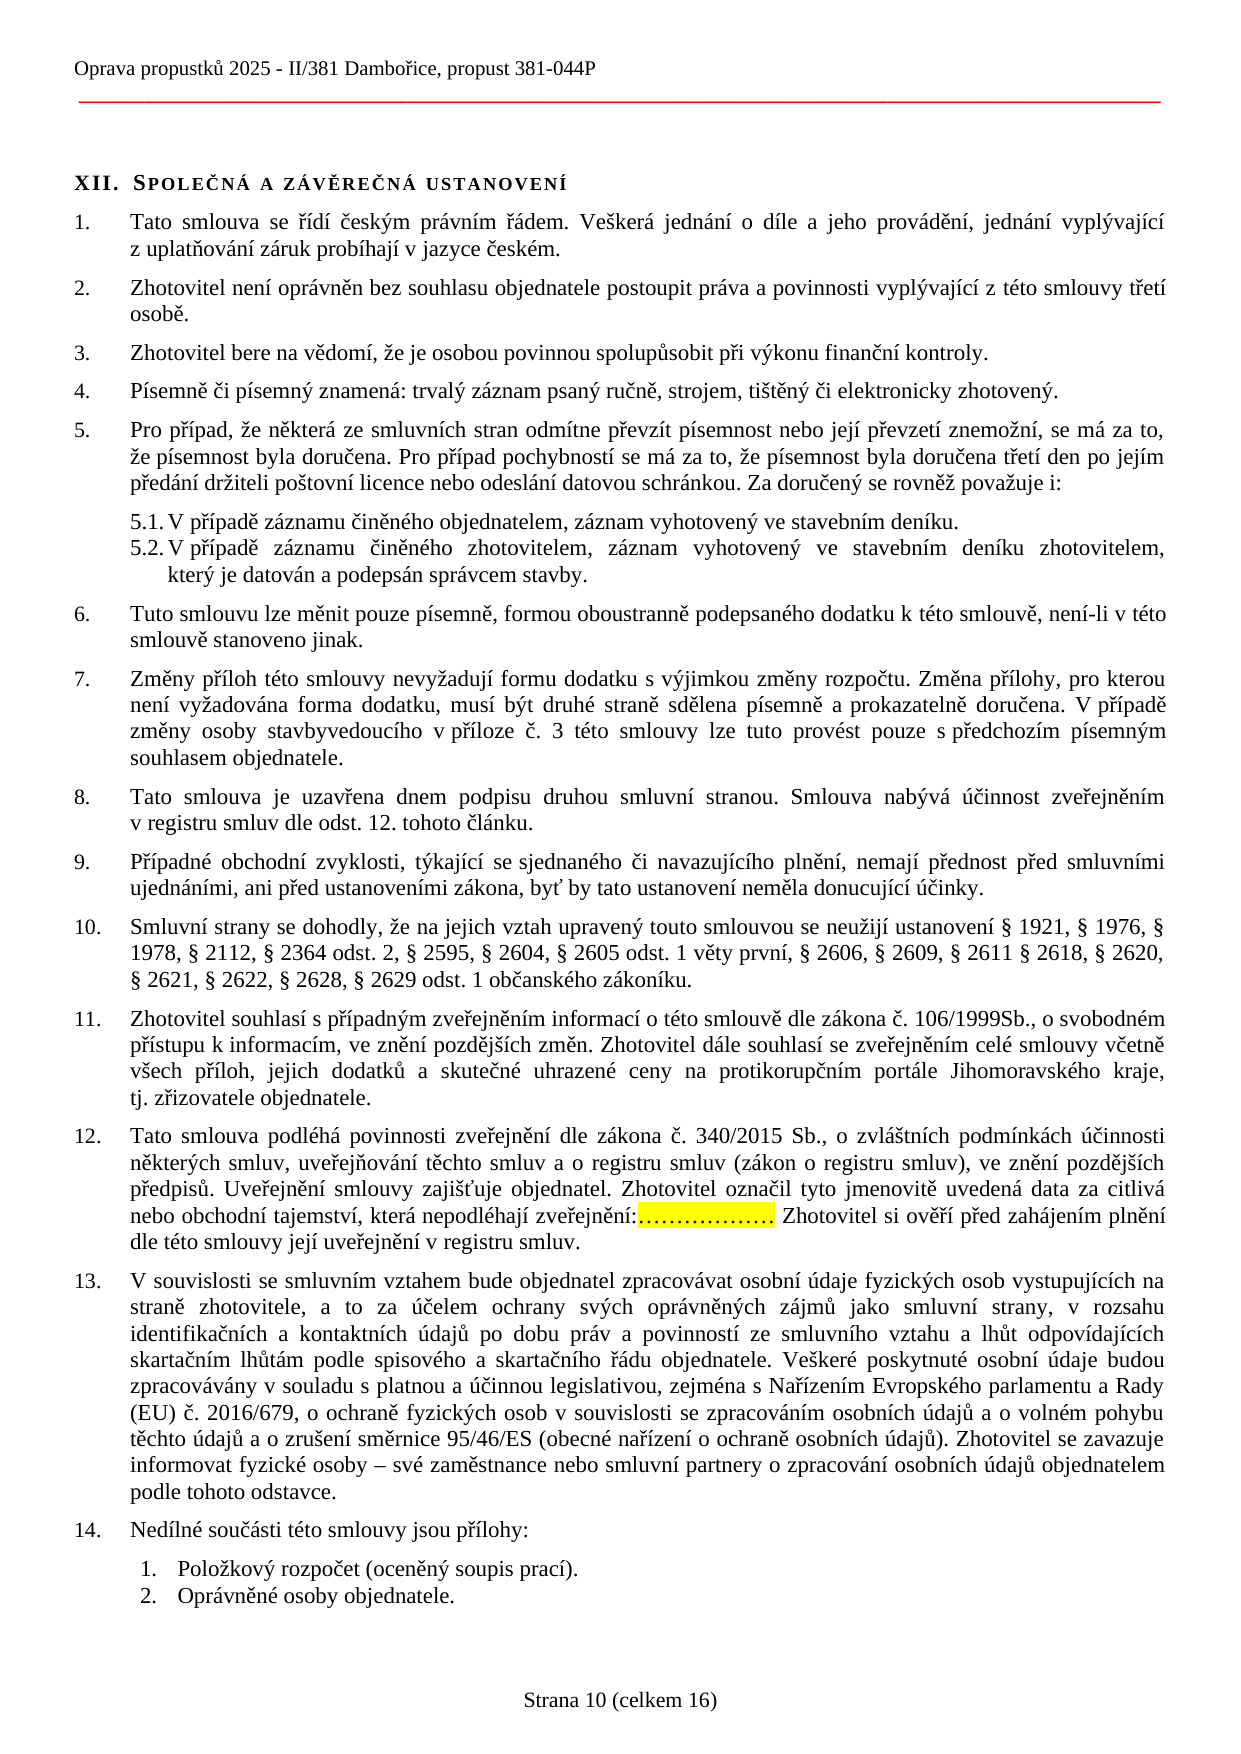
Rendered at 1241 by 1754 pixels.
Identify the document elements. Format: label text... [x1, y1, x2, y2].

list V souvislosti se smluvním vztahem bude objednatel zpracovávat osobní údaje fyzických osob vystupujících na straně zhotovitele, a to za účelem ochrany svých oprávněných zájmů jako smluvní strany, v rozsahu identifikačních a kontaktních údajů po dobu práv a povinností ze smluvního vztahu a lhůt odpovídajících skartačním lhůtám podle spisového a skartačního řádu objednatele. Veškeré poskytnuté osobní údaje budou zpracovávány v souladu s platnou a účinnou legislativou, zejména s Nařízením Evropského parlamentu a Rady (EU) č. 2016/679, o ochraně fyzických osob v souvislosti se zpracováním osobních údajů a o volném pohybu těchto údajů a o zrušení směrnice 95/46/ES (obecné nařízení o ochraně osobních údajů). Zhotovitel se zavazuje informovat fyzické osoby – své zaměstnance nebo smluvní partnery o zpracování osobních údajů objednatelem podle tohoto odstavce. [74, 1267, 1166, 1504]
list Zhotovitel není oprávněn bez souhlasu objednatele postoupit práva a povinnosti vyplývající z této smlouvy třetí osobě. [74, 273, 1166, 326]
list Společná a závěrečná ustanovení [74, 169, 1166, 196]
list Smluvní strany se dohodly, že na jejich vztah upravený touto smlouvou se neužijí ustanovení § 1921, § 1976, § 1978, § 2112, § 2364 odst. 2, § 2595, § 2604, § 2605 odst. 1 věty první, § 2606, § 2609, § 2611 § 2618, § 2620, § 2621, § 2622, § 2628, § 2629 odst. 1 občanského zákoníku. [74, 913, 1166, 992]
list Nedílné součásti této smlouvy jsou přílohy: [74, 1517, 1166, 1543]
list Tuto smlouvu lze měnit pouze písemně, formou oboustranně podepsaného dodatku k této smlouvě, není-li v této smlouvě stanoveno jinak. [74, 599, 1166, 652]
list Písemně či písemný znamená: trvalý záznam psaný ručně, strojem, tištěný či elektronicky zhotovený. [74, 378, 1166, 404]
list Zhotovitel bere na vědomí, že je osobou povinnou spolupůsobit při výkonu finanční kontroly. [74, 339, 1166, 365]
list Tato smlouva podléhá povinnosti zveřejnění dle zákona č. 340/2015 Sb., o zvláštních podmínkách účinnosti některých smluv, uveřejňování těchto smluv a o registru smluv (zákon o registru smluv), ve znění pozdějších předpisů. Uveřejnění smlouvy zajišťuje objednatel. Zhotovitel označil tyto jmenovitě uvedená data za citlivá nebo obchodní tajemství, která nepodléhají zveřejnění:……………… Zhotovitel si ověří před zahájením plnění dle této smlouvy její uveřejnění v registru smluv. [74, 1123, 1166, 1254]
list Tato smlouva se řídí českým právním řádem. Veškerá jednání o díle a jeho provádění, jednání vyplývající z uplatňování záruk probíhají v jazyce českém. [74, 208, 1166, 261]
list Oprávněné osoby objednatele. [140, 1582, 1166, 1608]
list Změny příloh této smlouvy nevyžadují formu dodatku s výjimkou změny rozpočtu. Změna přílohy, pro kterou není vyžadována forma dodatku, musí být druhé straně sdělena písemně a prokazatelně doručena. V případě změny osoby stavbyvedoucího v příloze č. 3 této smlouvy lze tuto provést pouze s předchozím písemným souhlasem objednatele. [74, 665, 1166, 770]
list Pro případ, že některá ze smluvních stran odmítne převzít písemnost nebo její převzetí znemožní, se má za to, že písemnost byla doručena. Pro případ pochybností se má za to, že písemnost byla doručena třetí den po jejím předání držiteli poštovní licence nebo odeslání datovou schránkou. Za doručený se rovněž považuje i: [74, 416, 1166, 496]
list Zhotovitel souhlasí s případným zveřejněním informací o této smlouvě dle zákona č. 106/1999Sb., o svobodném přístupu k informacím, ve znění pozdějších změn. Zhotovitel dále souhlasí se zveřejněním celé smlouvy včetně všech příloh, jejich dodatků a skutečné uhrazené ceny na protikorupčním portále Jihomoravského kraje, tj. zřizovatele objednatele. [74, 1005, 1166, 1110]
list Tato smlouva je uzavřena dnem podpisu druhou smluvní stranou. Smlouva nabývá účinnost zveřejněním v registru smluv dle odst. 12. tohoto článku. [74, 783, 1166, 835]
list V případě záznamu činěného objednatelem, záznam vyhotovený ve stavebním deníku. [130, 508, 1166, 534]
list Položkový rozpočet (oceněný soupis prací). [140, 1555, 1166, 1582]
list Případné obchodní zvyklosti, týkající se sjednaného či navazujícího plnění, nemají přednost před smluvními ujednáními, ani před ustanoveními zákona, byť by tato ustanovení neměla donucující účinky. [74, 848, 1166, 901]
list V případě záznamu činěného zhotovitelem, záznam vyhotovený ve stavebním deníku zhotovitelem, který je datován a podepsán správcem stavby. [130, 534, 1166, 587]
